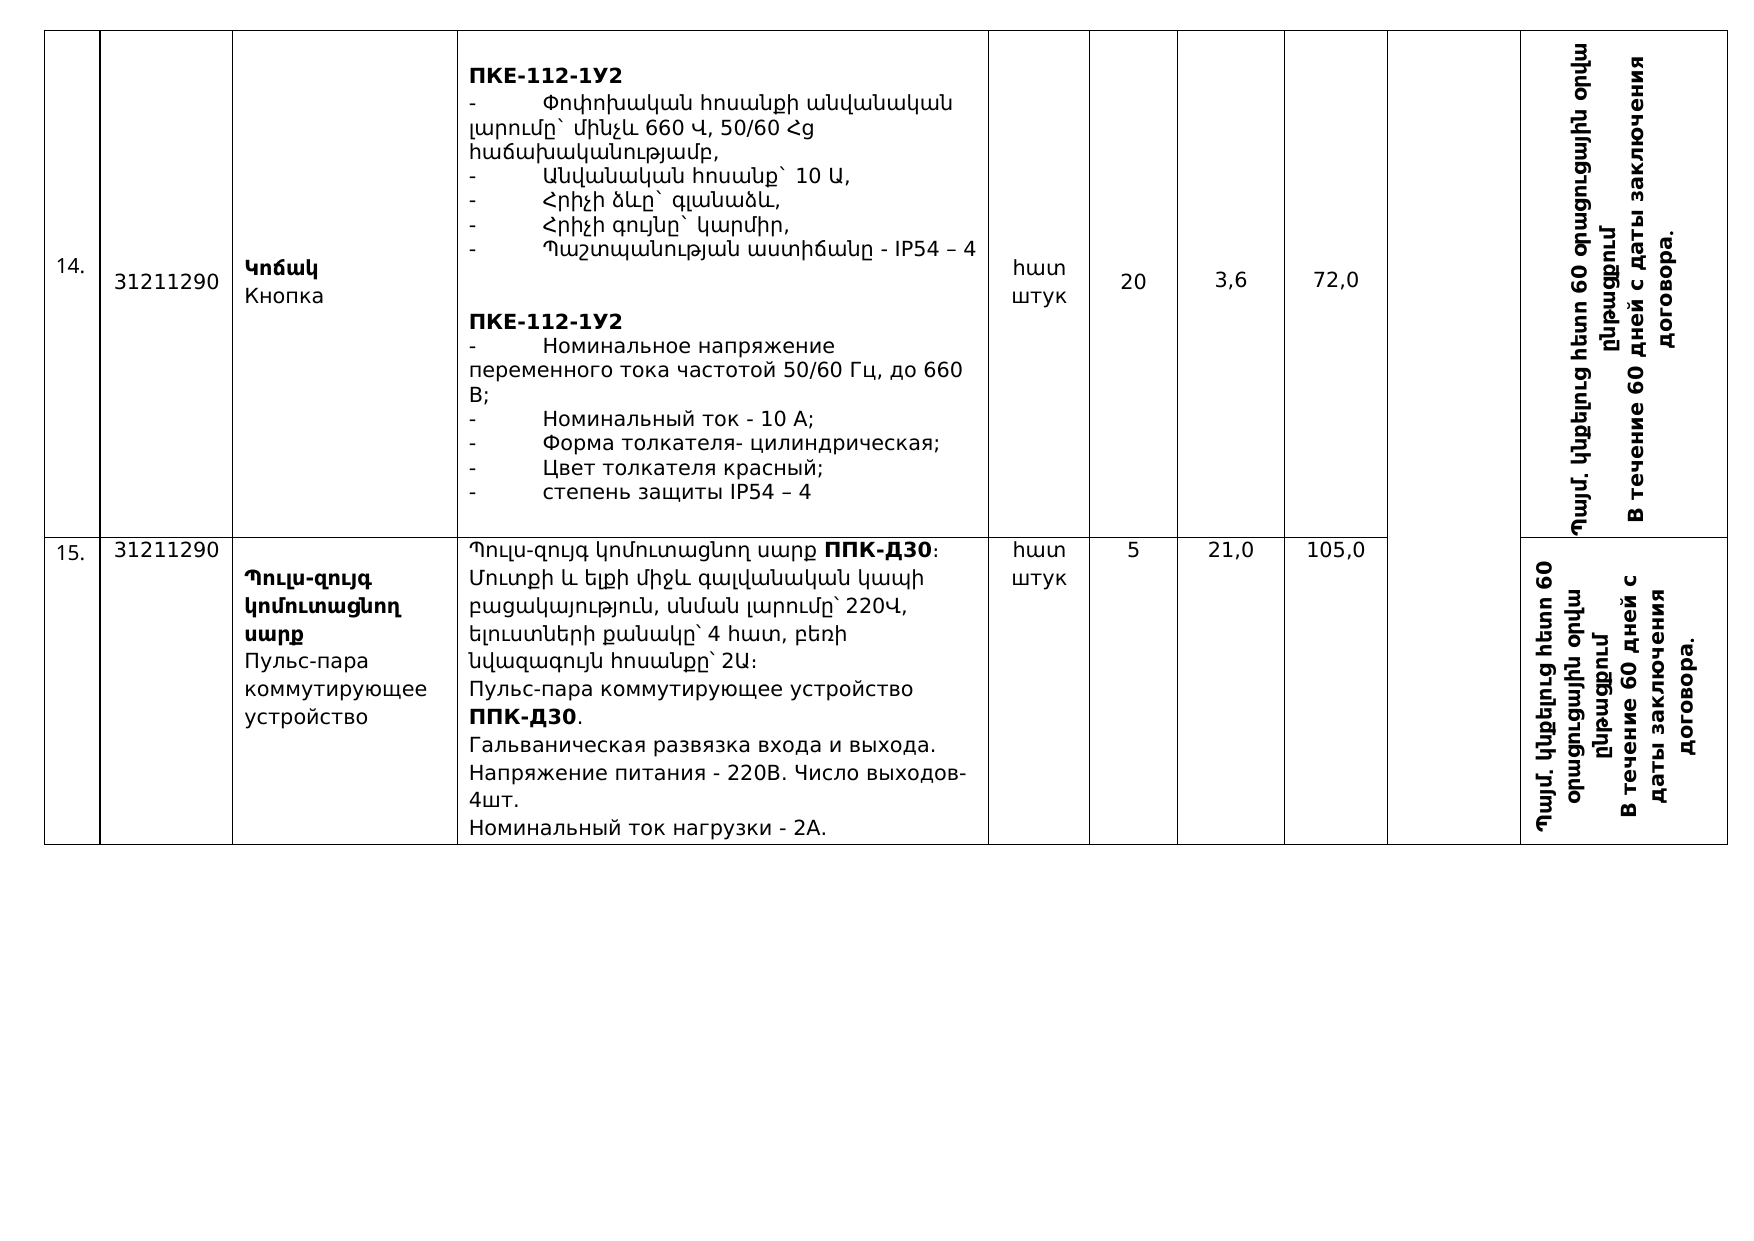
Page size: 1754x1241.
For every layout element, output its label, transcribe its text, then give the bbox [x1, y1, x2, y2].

table_cell 5 [1090, 538, 1177, 844]
table_cell Պուլս-զույգ կոմուտացնող սարք ППК-Д30։ Մուտքի և ելքի միջև գալվանական կապի բացակայություն, սնման լարումը՝ 220Վ, ելուստների քանակը՝ 4 հատ, բեռի նվազագույն հոսանքը՝ 2Ա։ Пульс-пара коммутирующее устройство ППК-Д30. Гальваническая развязка входа и выхода. Напряжение питания - 220В. Число выходов- 4шт. Номинальный ток нагрузки - 2А. [458, 538, 988, 844]
table_cell 21,0 [1178, 538, 1284, 844]
table_cell [45, 538, 99, 844]
table_cell Պուլս-զույգ կոմուտացնող սարք Пульс-пара коммутирующее устройство [233, 538, 457, 844]
table_cell Պայմ․ կնքելուց հետո 60 օրացուցային օրվա ընթացքում В течение 60 дней с даты заключения договора. [1521, 538, 1727, 844]
table_cell ПКЕ-112-1У2 Փոփոխական հոսանքի անվանական լարումը` մինչև 660 Վ, 50/60 Հց հաճախականությամբ, Անվանական հոսանք` 10 Ա, Հրիչի ձևը` գլանաձև, Հրիչի գույնը` կարմիր, Պաշտպանության աստիճանը - IP54 – 4 ПКЕ-112-1У2 Номинальное напряжение переменного тока частотой 50/60 Гц, до 660 В; Номинальный ток - 10 А; Форма толкателя- цилиндрическая; Цвет толкателя красный; степень защиты IР54 – 4 [458, 31, 988, 537]
table_cell հատ штук [989, 31, 1089, 537]
table_cell հատ штук [989, 538, 1089, 844]
table_cell 31211290 [101, 538, 232, 844]
table_cell 105,0 [1285, 538, 1387, 844]
table_cell 31211290 [101, 31, 232, 537]
table_cell Պայմ․ կնքելուց հետո 60 օրացուցային օրվա ընթացքում В течение 60 дней с даты заключения договора. [1521, 31, 1727, 537]
table_cell Կոճակ Кнопка [233, 31, 457, 537]
table_cell [45, 31, 99, 537]
table_cell 3,6 [1178, 31, 1284, 537]
table_cell 72,0 [1285, 31, 1387, 537]
table_cell 20 [1090, 31, 1177, 537]
